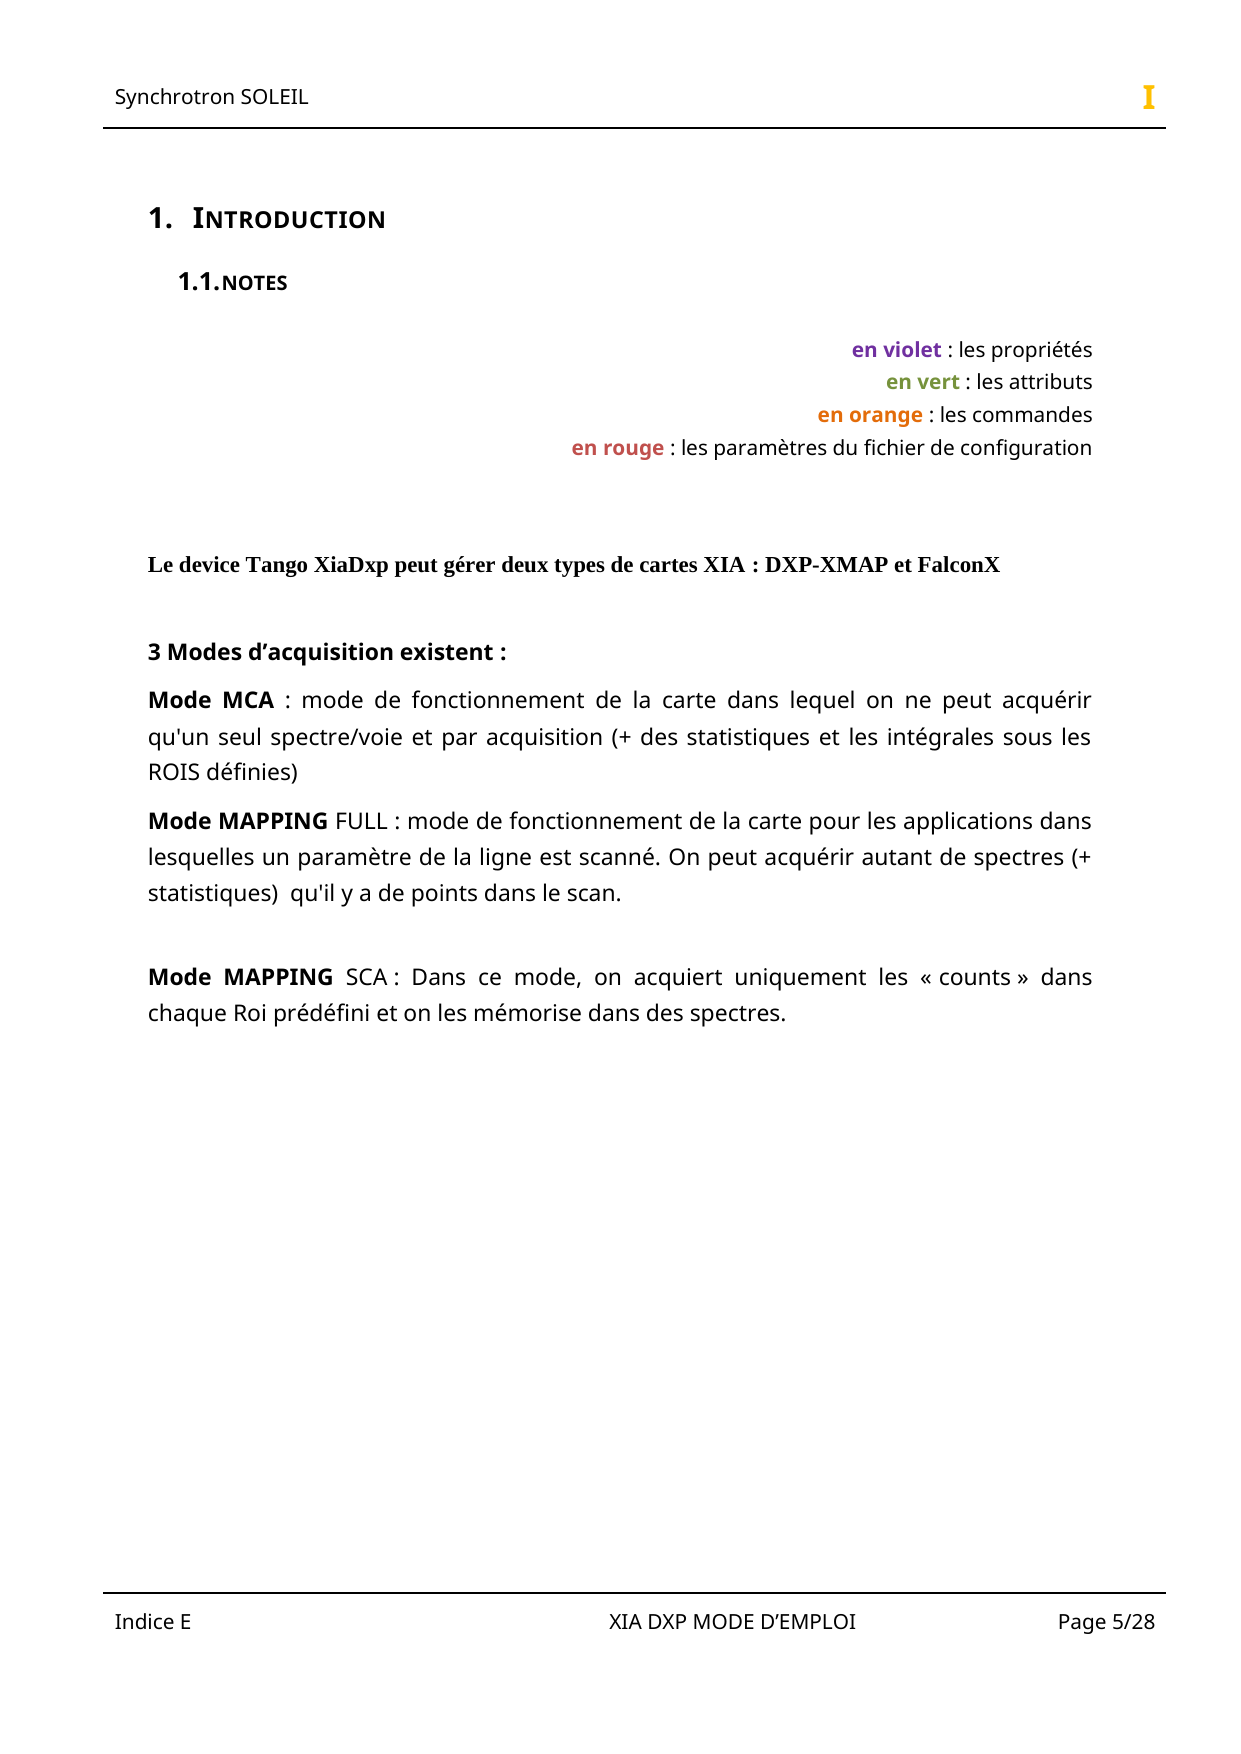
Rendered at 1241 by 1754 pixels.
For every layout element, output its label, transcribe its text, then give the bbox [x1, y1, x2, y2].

text 3 Modes d’acquisition existent : [148, 636, 1093, 667]
text en vert : les attributs [148, 367, 1093, 396]
text Mode MAPPING FULL : mode de fonctionnement de la carte pour les applications dans lesquelles un paramètre de la ligne est scanné. On peut acquérir autant de spectres (+ statistiques) qu'il y a de points dans le scan. [148, 805, 1093, 908]
text en orange : les commandes [148, 400, 1093, 428]
subtitle Introduction [148, 198, 1093, 237]
text Mode MCA : mode de fonctionnement de la carte dans lequel on ne peut acquérir qu'un seul spectre/voie et par acquisition (+ des statistiques et les intégrales sous les ROIS définies) [148, 684, 1093, 788]
text en rouge : les paramètres du fichier de configuration [148, 433, 1093, 461]
text en violet : les propriétés [148, 335, 1093, 363]
text Mode MAPPING SCA : Dans ce mode, on acquiert uniquement les « counts » dans chaque Roi prédéfini et on les mémorise dans des spectres. [148, 961, 1093, 1028]
text Le device Tango XiaDxp peut gérer deux types de cartes XIA : DXP-XMAP et FalconX [148, 551, 1093, 577]
subtitle notes [177, 264, 1093, 298]
